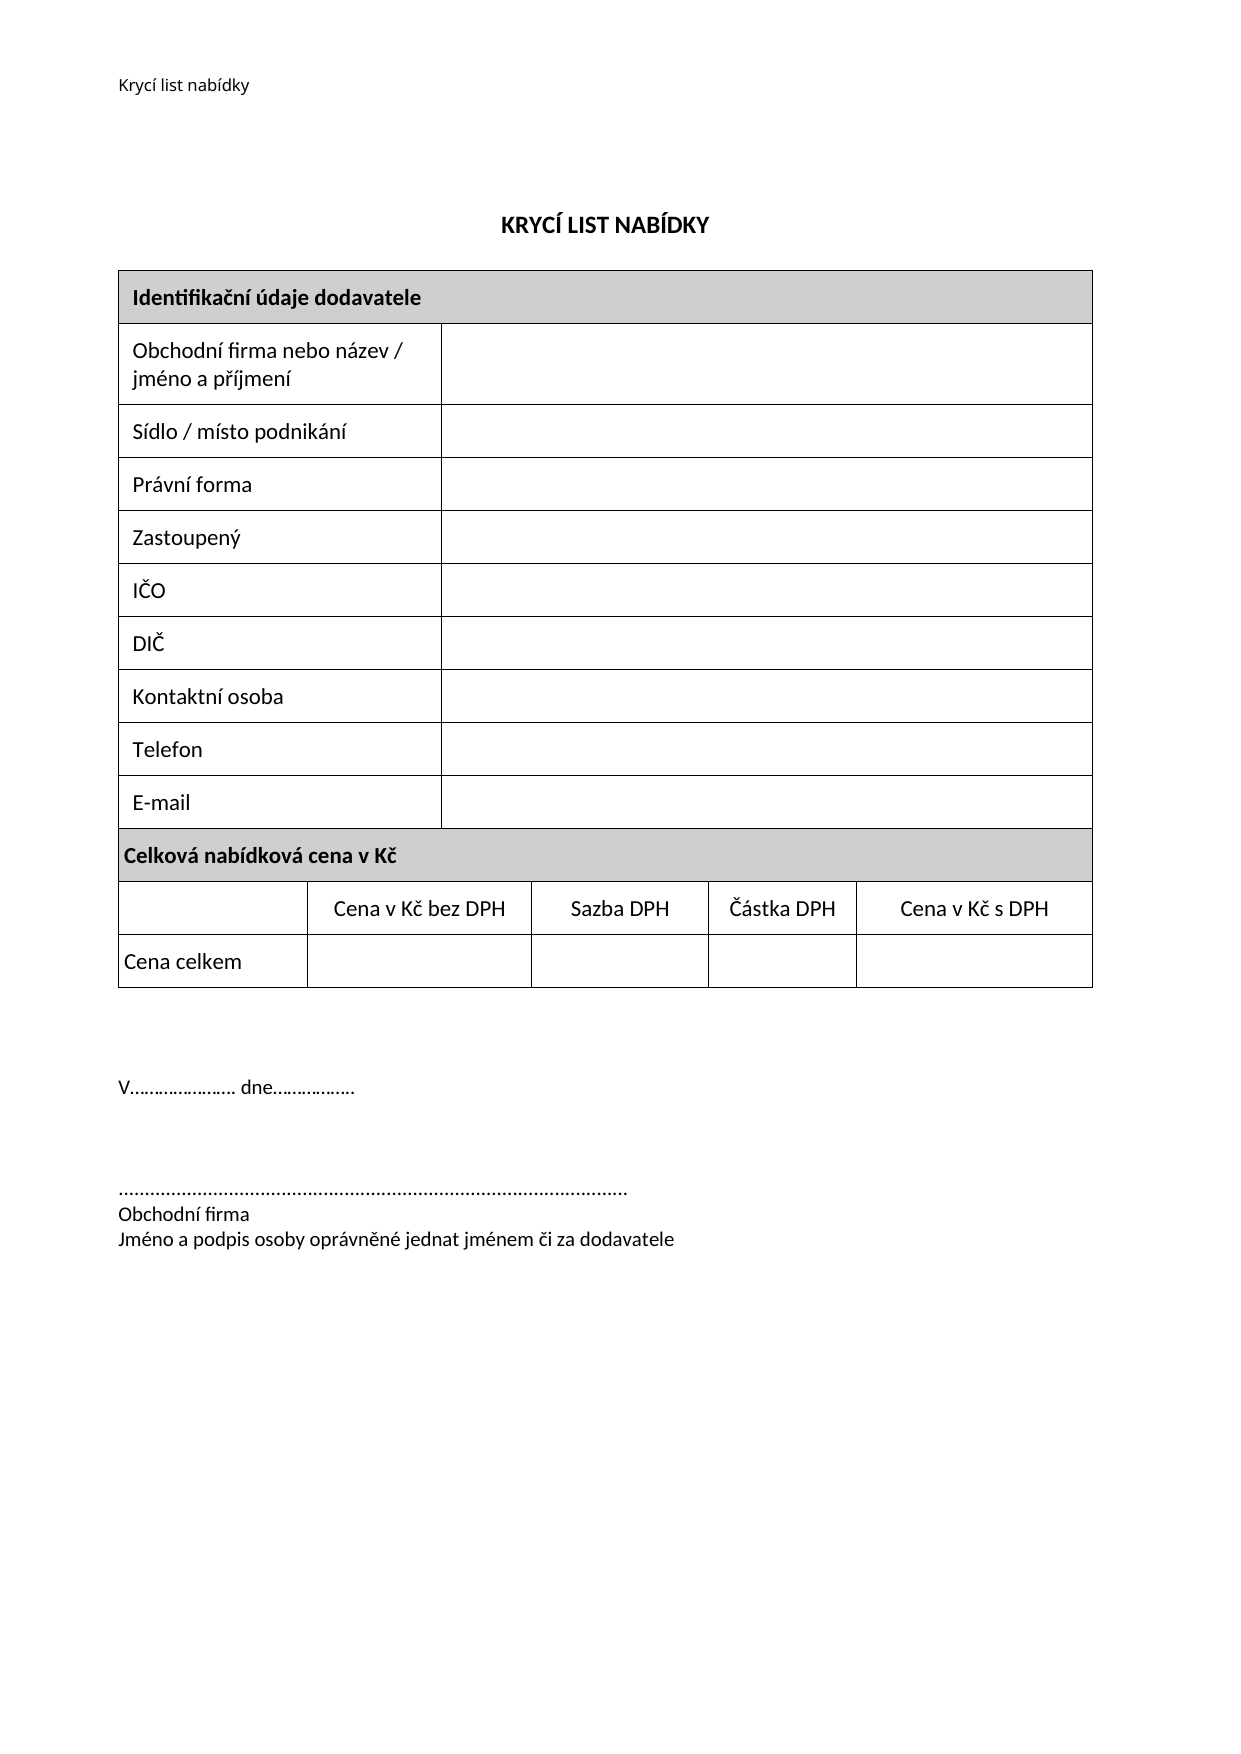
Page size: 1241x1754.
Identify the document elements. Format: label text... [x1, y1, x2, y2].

table_cell Právní forma [119, 458, 441, 510]
table_cell [308, 935, 531, 987]
table_cell Cena v Kč s DPH [857, 882, 1092, 934]
table_cell [442, 458, 1092, 510]
table_cell Obchodní firma nebo název / jméno a příjmení [119, 324, 441, 404]
table_cell Cena celkem [119, 935, 307, 987]
table_cell Telefon [119, 723, 441, 775]
table_cell [442, 405, 1092, 457]
table_cell [532, 935, 708, 987]
table_cell [442, 324, 1092, 404]
table_cell [442, 511, 1092, 563]
text ................................................................................................. [118, 1175, 1092, 1201]
table_cell [857, 935, 1092, 987]
table_cell [442, 723, 1092, 775]
table_cell [709, 935, 856, 987]
table_cell [119, 882, 307, 934]
table_cell [442, 564, 1092, 616]
table_cell Celková nabídková cena v Kč [119, 829, 1092, 881]
table_cell IČO [119, 564, 441, 616]
table_header Identifikační údaje dodavatele [119, 271, 1092, 323]
text KRYCÍ LIST NABÍDKY [118, 209, 1092, 239]
text V…………………. dne…………….. [118, 1074, 1092, 1099]
table_cell Zastoupený [119, 511, 441, 563]
table_cell [442, 670, 1092, 722]
table_cell Kontaktní osoba [119, 670, 441, 722]
table_cell Sazba DPH [532, 882, 708, 934]
table_cell E-mail [119, 776, 441, 828]
text Jméno a podpis osoby oprávněné jednat jménem či za dodavatele [118, 1226, 1092, 1252]
table_cell Sídlo / místo podnikání [119, 405, 441, 457]
table_cell DIČ [119, 617, 441, 669]
text Obchodní firma [118, 1201, 1092, 1226]
table_cell Částka DPH [709, 882, 856, 934]
table_cell Cena v Kč bez DPH [308, 882, 531, 934]
table_cell [442, 776, 1092, 828]
table_cell [442, 617, 1092, 669]
